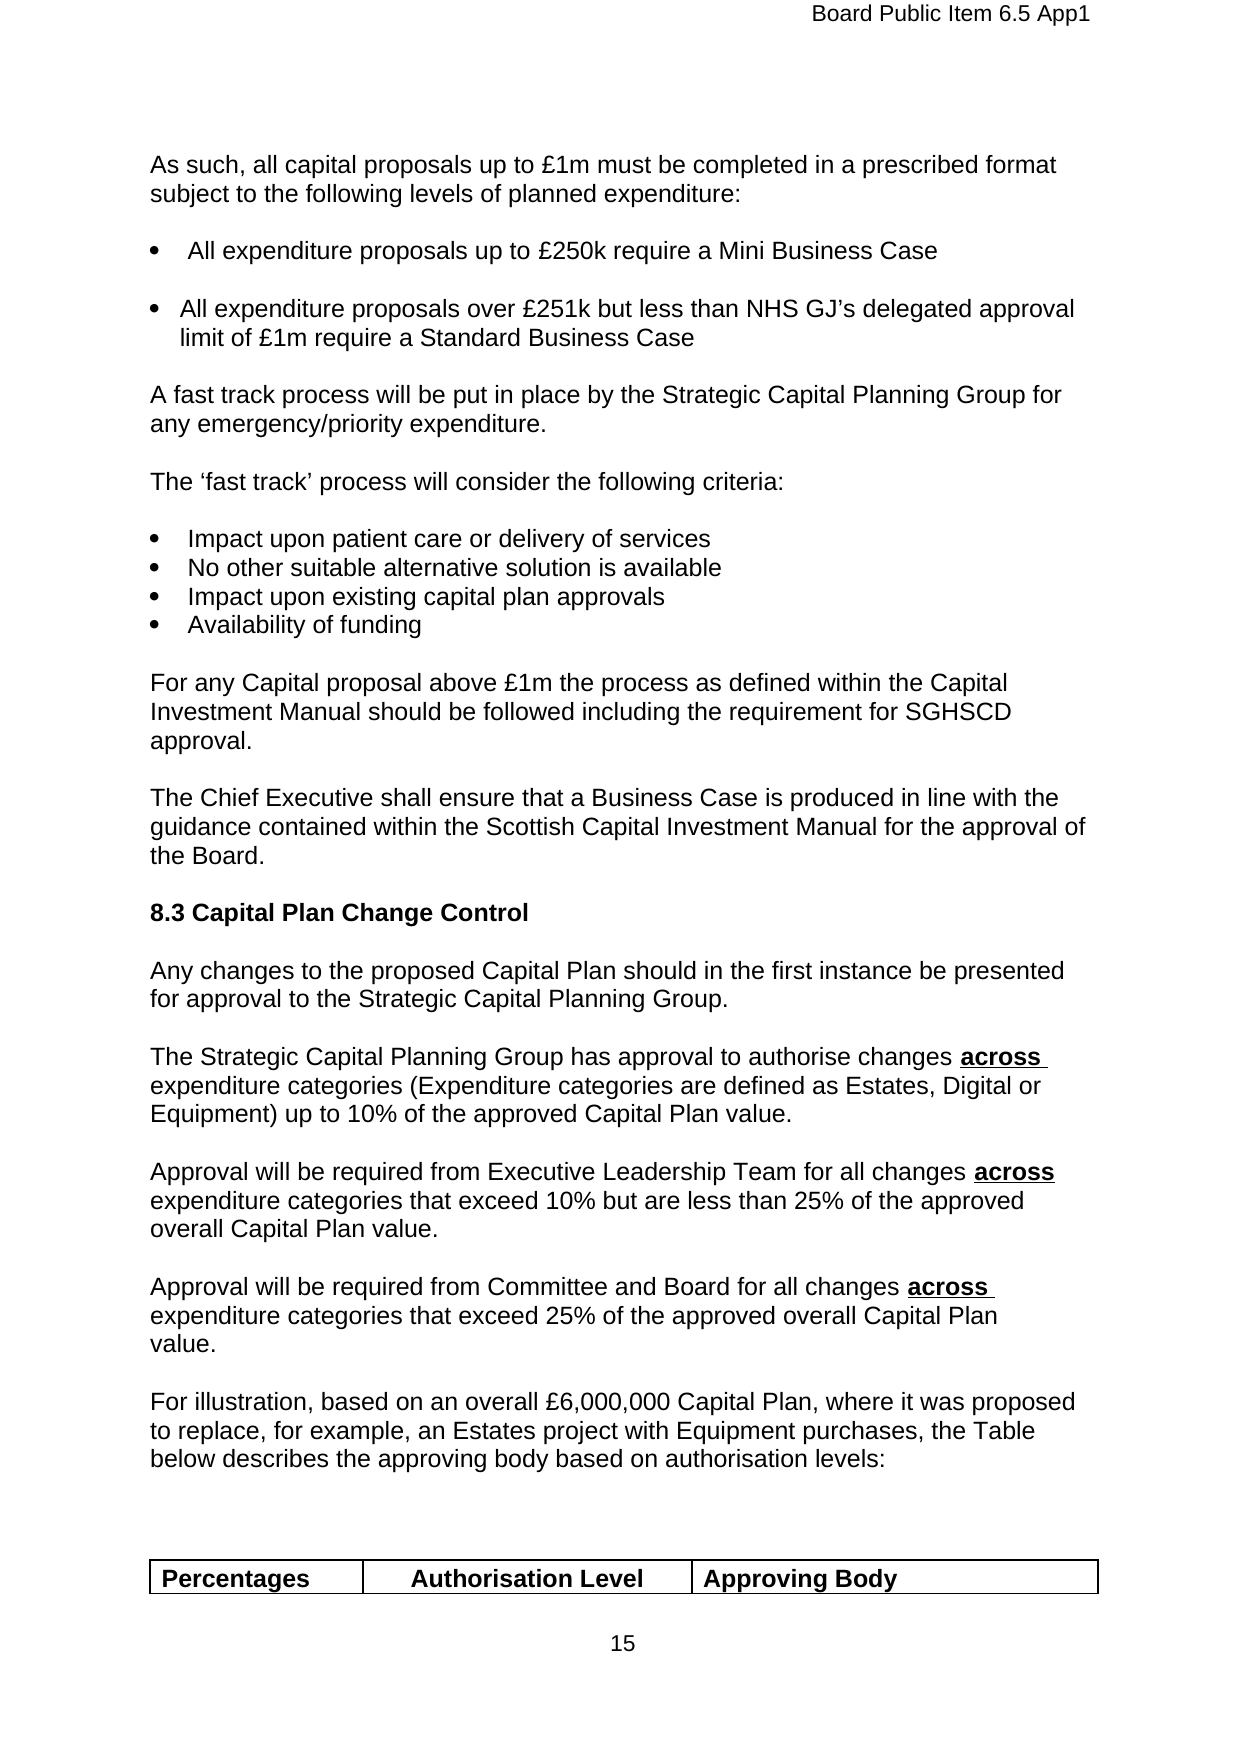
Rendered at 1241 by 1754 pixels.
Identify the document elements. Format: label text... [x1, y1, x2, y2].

text For illustration, based on an overall £6,000,000 Capital Plan, where it was proposed to replace, for example, an Estates project with Equipment purchases, the Table below describes the approving body based on authorisation levels: [150, 1387, 1080, 1473]
text A fast track process will be put in place by the Strategic Capital Planning Group for any emergency/priority expenditure. [150, 380, 1090, 438]
text The Chief Executive shall ensure that a Business Case is produced in line with the guidance contained within the Scottish Capital Investment Manual for the approval of the Board. [150, 783, 1090, 869]
text 8.3 Capital Plan Change Control [150, 898, 1056, 927]
list All expenditure proposals up to £250k require a Mini Business Case [150, 236, 1090, 265]
list Impact upon patient care or delivery of services [150, 524, 1090, 553]
list Availability of funding [150, 611, 1090, 639]
text The ‘fast track’ process will consider the following criteria: [150, 466, 1090, 495]
text Any changes to the proposed Capital Plan should in the first instance be presented for approval to the Strategic Capital Planning Group. [150, 956, 1080, 1013]
table_header Approving Body [693, 1561, 1097, 1593]
table_header Percentages [151, 1561, 362, 1593]
text Approval will be required from Committee and Board for all changes across expenditure categories that exceed 25% of the approved overall Capital Plan value. [150, 1272, 1056, 1358]
list No other suitable alternative solution is available [150, 553, 1090, 582]
text As such, all capital proposals up to £1m must be completed in a prescribed format subject to the following levels of planned expenditure: [150, 150, 1066, 207]
list All expenditure proposals over £251k but less than NHS GJ’s delegated approval limit of £1m require a Standard Business Case [150, 294, 1090, 351]
table_header Authorisation Level [364, 1561, 691, 1593]
text Approval will be required from Executive Leadership Team for all changes across expenditure categories that exceed 10% but are less than 25% of the approved overall Capital Plan value. [150, 1157, 1056, 1243]
text The Strategic Capital Planning Group has approval to authorise changes across expenditure categories (Expenditure categories are defined as Estates, Digital or Equipment) up to 10% of the approved Capital Plan value. [150, 1042, 1080, 1128]
list Impact upon existing capital plan approvals [150, 582, 1090, 611]
text For any Capital proposal above £1m the process as defined within the Capital Investment Manual should be followed including the requirement for SGHSCD approval. [150, 668, 1090, 754]
